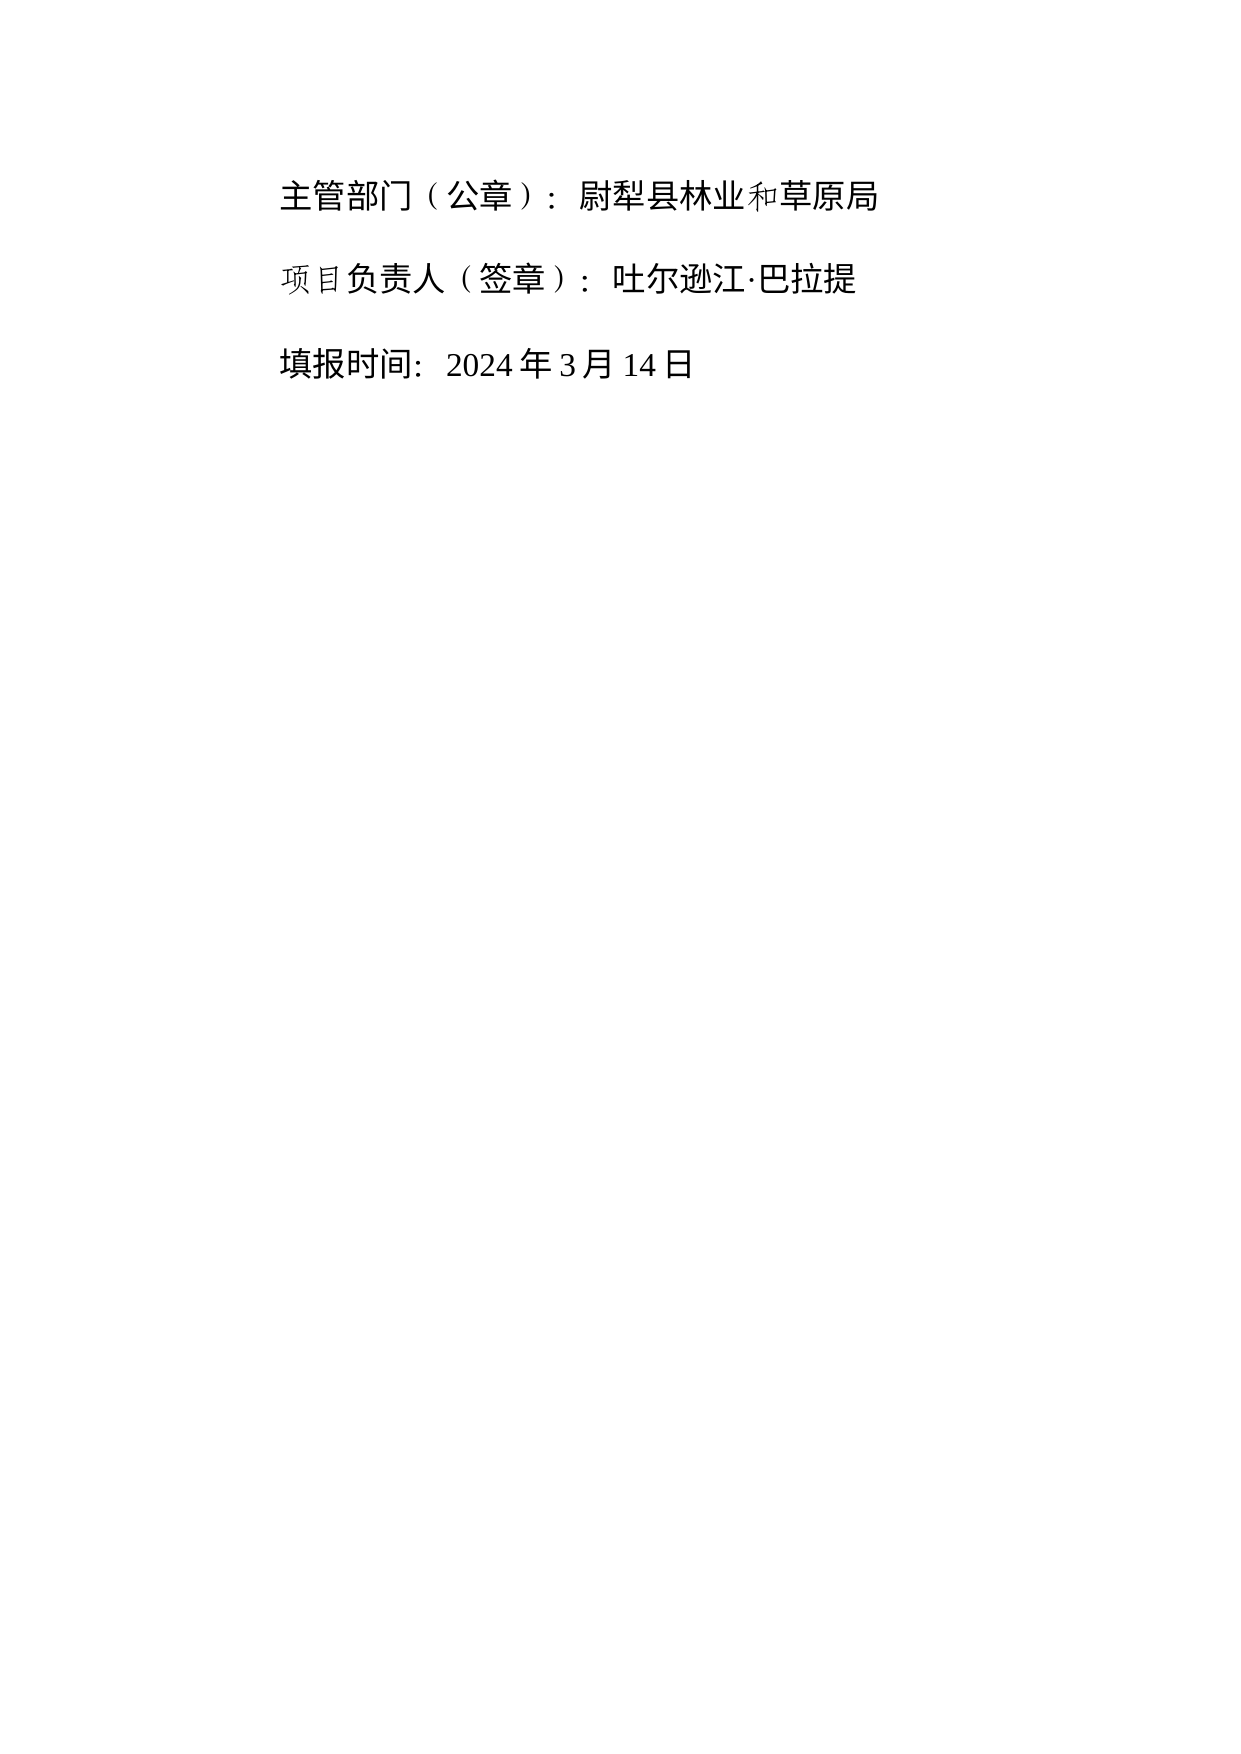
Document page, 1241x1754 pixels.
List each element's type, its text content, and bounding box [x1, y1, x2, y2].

text 填报时间：2024年3月14日 [187, 331, 1053, 396]
text 主管部门（公章）：尉犁县林业和草原局 [187, 162, 1053, 227]
text 项目负责人（签章）：吐尔逊江·巴拉提 [187, 246, 1053, 311]
